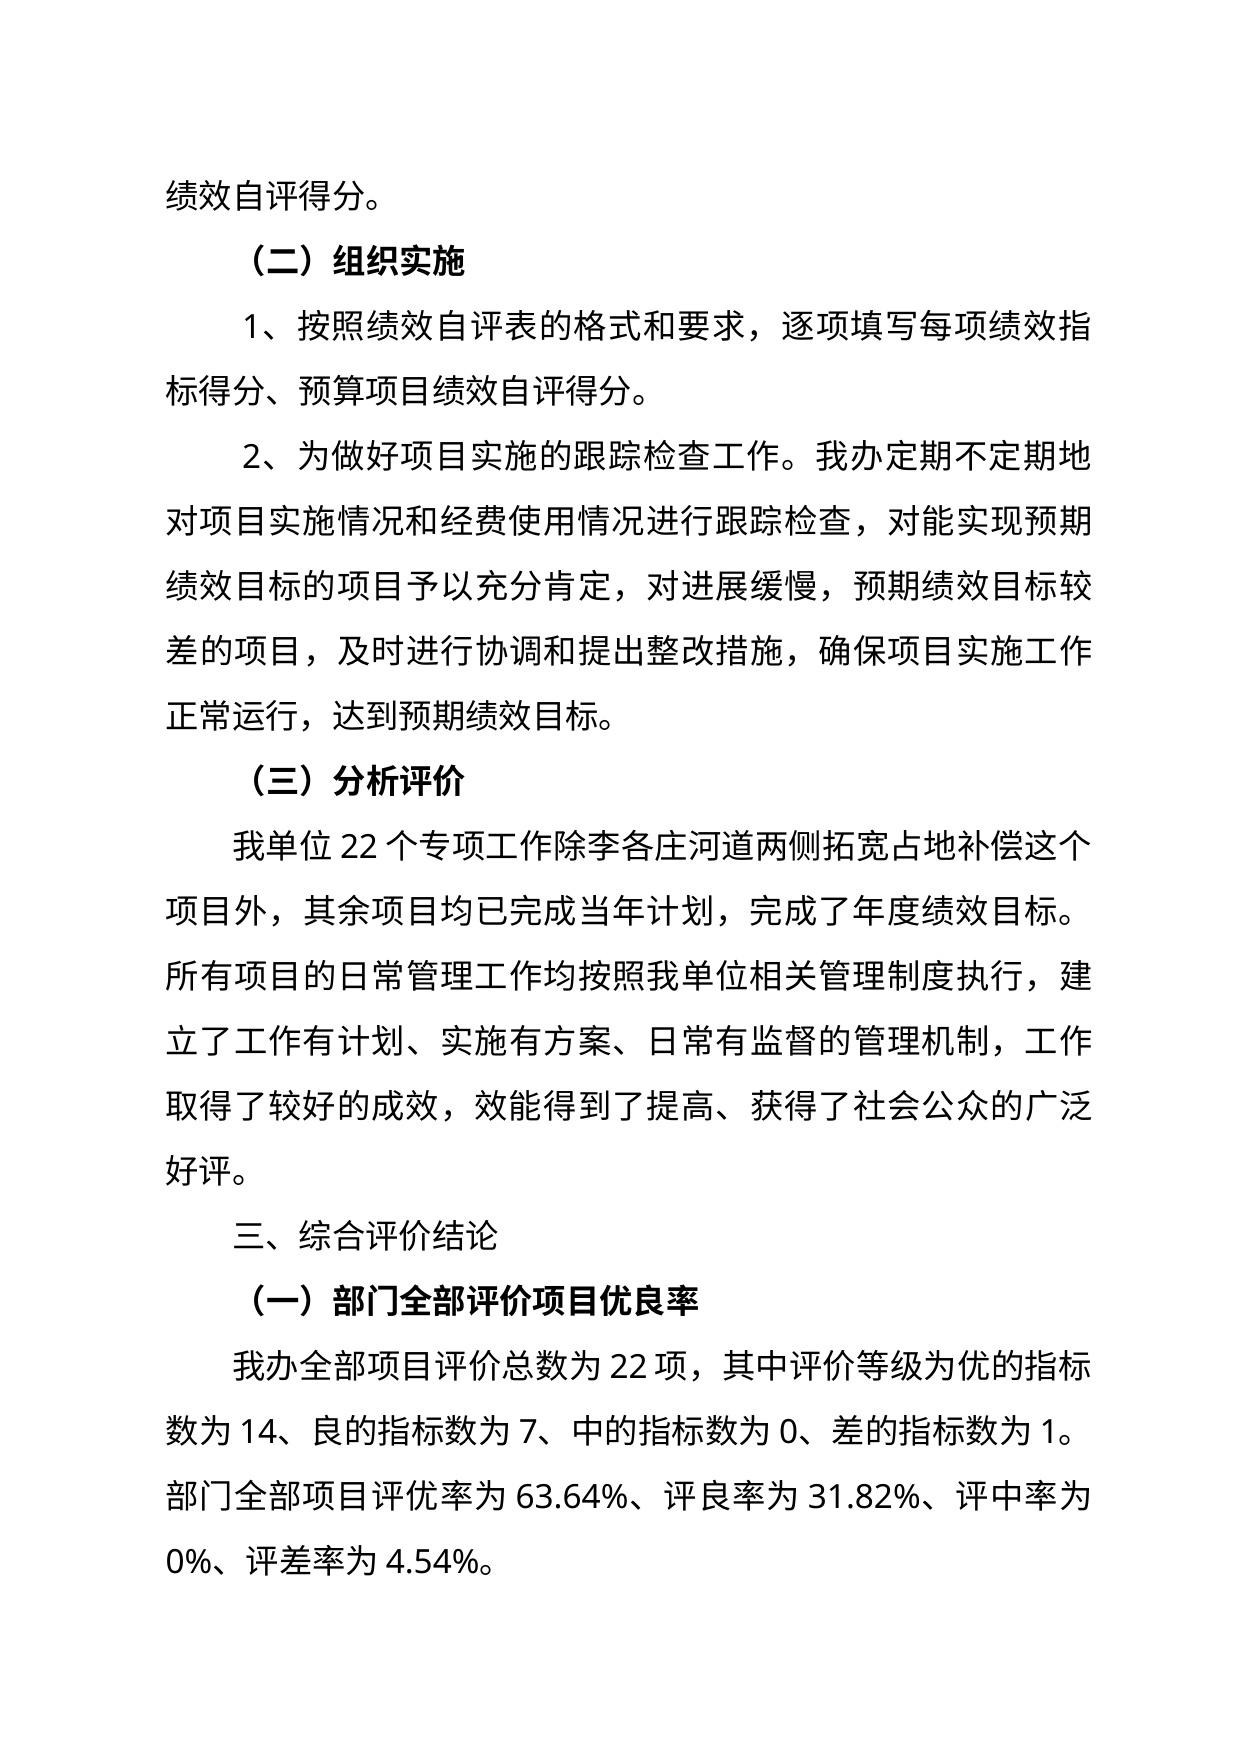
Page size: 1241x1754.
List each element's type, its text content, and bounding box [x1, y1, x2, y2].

list 分析评价 [165, 747, 1092, 812]
text 我办全部项目评价总数为22项，其中评价等级为优的指标数为14、良的指标数为7、中的指标数为0、差的指标数为1。部门全部项目评优率为63.64%、评良率为31.82%、评中率为0%、评差率为4.54%。 [165, 1332, 1092, 1592]
text （一）部门全部评价项目优良率 [165, 1267, 1092, 1332]
text （二）组织实施 [165, 227, 1092, 292]
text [165, 162, 1092, 227]
list 我单位22个专项工作除李各庄河道两侧拓宽占地补偿这个项目外，其余项目均已完成当年计划，完成了年度绩效目标。所有项目的日常管理工作均按照我单位相关管理制度执行，建立了工作有计划、实施有方案、日常有监督的管理机制，工作取得了较好的成效，效能得到了提高、获得了社会公众的广泛好评。 [165, 812, 1092, 1202]
text 1、按照绩效自评表的格式和要求，逐项填写每项绩效指标得分、预算项目绩效自评得分。 [165, 292, 1092, 422]
text 三、综合评价结论 [165, 1202, 1092, 1267]
text 2、为做好项目实施的跟踪检查工作。我办定期不定期地对项目实施情况和经费使用情况进行跟踪检查，对能实现预期绩效目标的项目予以充分肯定，对进展缓慢，预期绩效目标较差的项目，及时进行协调和提出整改措施，确保项目实施工作正常运行，达到预期绩效目标。 [165, 422, 1092, 747]
